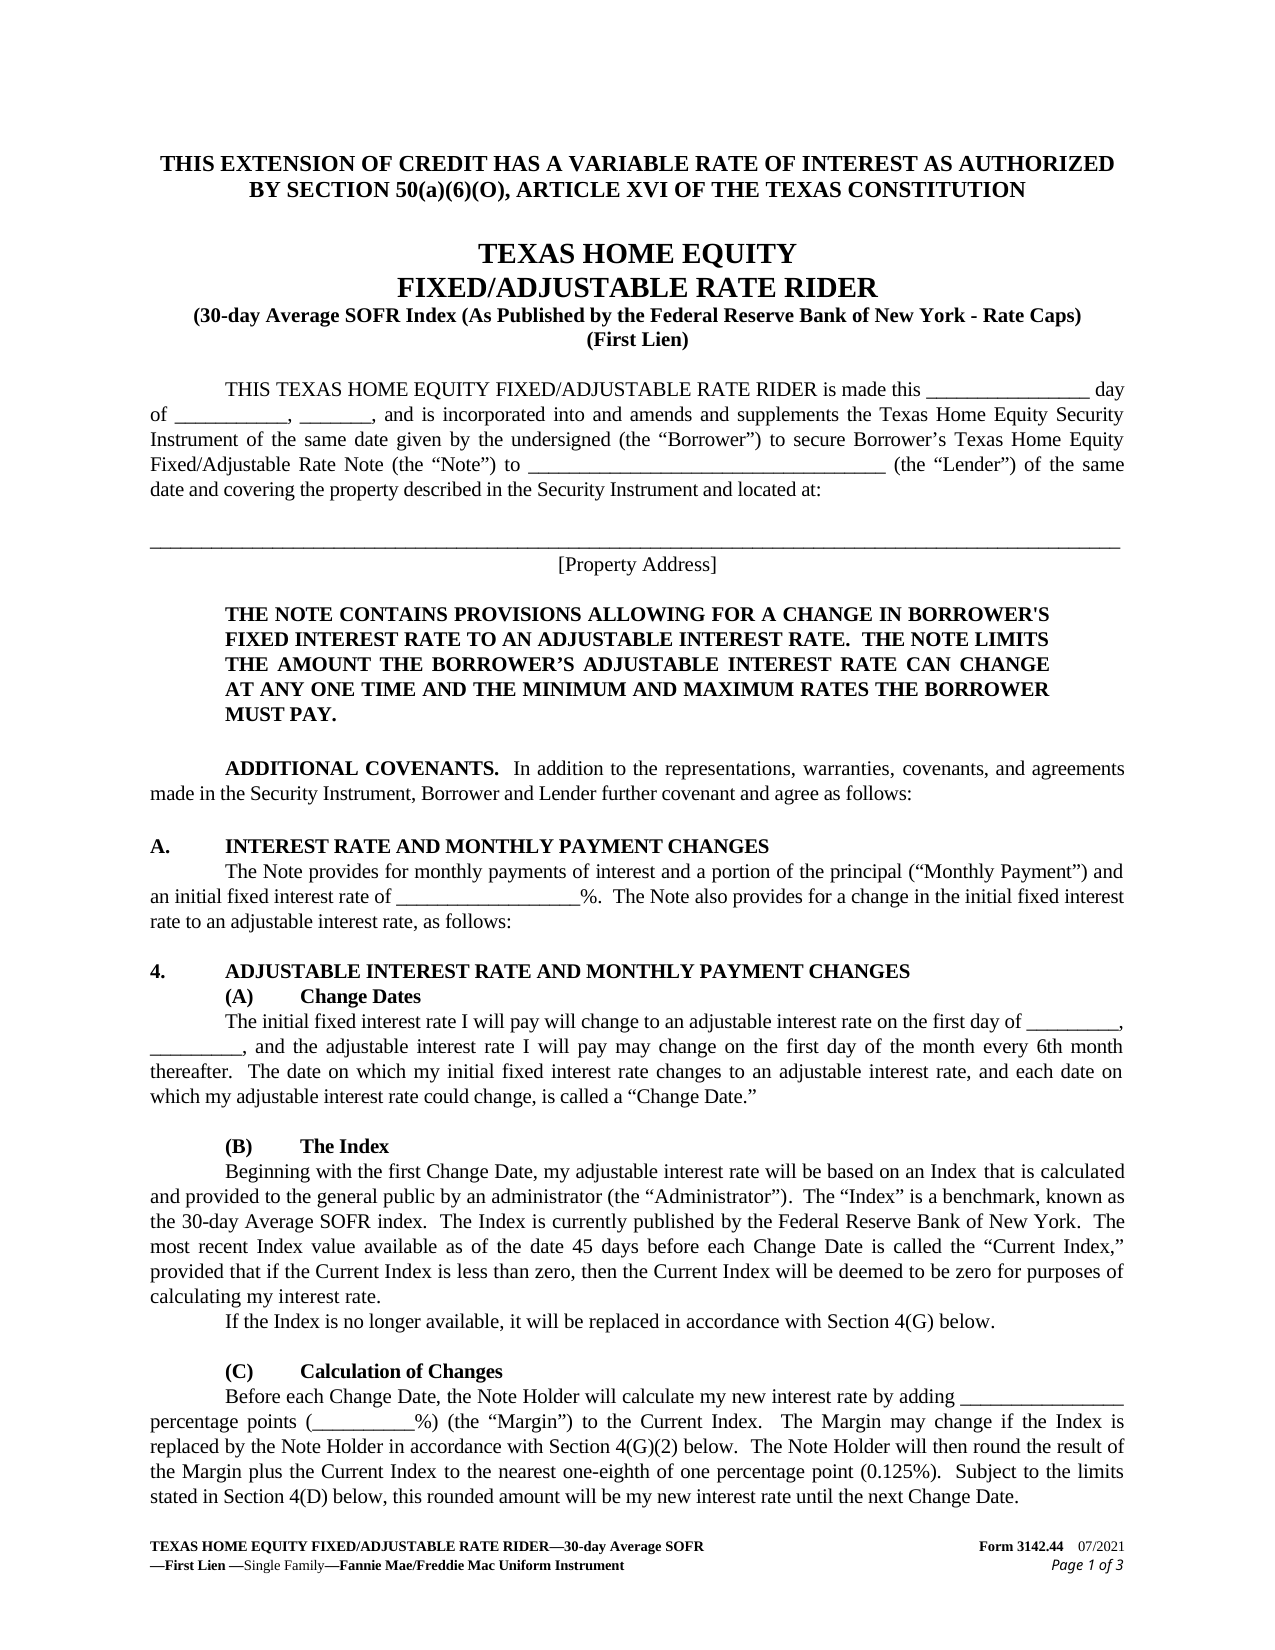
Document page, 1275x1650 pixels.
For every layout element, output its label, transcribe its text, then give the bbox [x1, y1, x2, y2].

text TEXAS HOME EQUITY [150, 236, 1125, 270]
text THIS TEXAS HOME EQUITY FIXED/ADJUSTABLE RATE RIDER is made this ________________ day of ___________, _______, and is incorporated into and amends and supplements the Texas Home Equity Security Instrument of the same date given by the undersigned (the “Borrower”) to secure Borrower’s Texas Home Equity Fixed/Adjustable Rate Note (the “Note”) to ___________________________________ (the “Lender”) of the same date and covering the property described in the Security Instrument and located at: [150, 376, 1125, 501]
text Before each Change Date, the Note Holder will calculate my new interest rate by adding ________________ percentage points (__________%) (the “Margin”) to the Current Index. The Margin may change if the Index is replaced by the Note Holder in accordance with Section 4(G)(2) below. The Note Holder will then round the result of the Margin plus the Current Index to the nearest one-eighth of one percentage point (0.125%). Subject to the limits stated in Section 4(D) below, this rounded amount will be my new interest rate until the next Change Date. [150, 1383, 1125, 1508]
text (B) The Index [150, 1133, 1125, 1158]
text THE NOTE CONTAINS PROVISIONS ALLOWING FOR A CHANGE IN BORROWER'S FIXED INTEREST RATE TO AN ADJUSTABLE INTEREST RATE. THE NOTE LIMITS THE AMOUNT THE BORROWER’S ADJUSTABLE INTEREST RATE CAN CHANGE AT ANY ONE TIME AND THE MINIMUM AND MAXIMUM RATES THE BORROWER MUST PAY. [150, 601, 1050, 726]
text A. INTEREST RATE AND MONTHLY PAYMENT CHANGES [150, 833, 1125, 858]
text [Property Address] [150, 551, 1125, 576]
text THIS EXTENSION OF CREDIT HAS A VARIABLE RATE OF INTEREST AS AUTHORIZED [150, 150, 1125, 176]
text Beginning with the first Change Date, my adjustable interest rate will be based on an Index that is calculated and provided to the general public by an administrator (the “Administrator”). The “Index” is a benchmark, known as the 30-day Average SOFR index. The Index is currently published by the Federal Reserve Bank of New York. The most recent Index value available as of the date 45 days before each Change Date is called the “Current Index,” provided that if the Current Index is less than zero, then the Current Index will be deemed to be zero for purposes of calculating my interest rate. [150, 1158, 1125, 1308]
text (A) Change Dates [150, 983, 1125, 1008]
text BY SECTION 50(a)(6)(O), ARTICLE XVI OF THE TEXAS CONSTITUTION [150, 176, 1125, 203]
text (C) Calculation of Changes [150, 1358, 1125, 1383]
text If the Index is no longer available, it will be replaced in accordance with Section 4(G) below. [150, 1308, 1125, 1333]
text (First Lien) [150, 327, 1125, 351]
text The initial fixed interest rate I will pay will change to an adjustable interest rate on the first day of _________, _________, and the adjustable interest rate I will pay may change on the first day of the month every 6th month thereafter. The date on which my initial fixed interest rate changes to an adjustable interest rate, and each date on which my adjustable interest rate could change, is called a “Change Date.” [150, 1008, 1125, 1108]
text _______________________________________________________________________________________________ [150, 526, 1125, 551]
text (30-day Average SOFR Index (As Published by the Federal Reserve Bank of New York - Rate Caps) [150, 303, 1125, 327]
text ADDITIONAL COVENANTS. In addition to the representations, warranties, covenants, and agreements made in the Security Instrument, Borrower and Lender further covenant and agree as follows: [150, 755, 1125, 805]
text FIXED/ADJUSTABLE RATE RIDER [150, 270, 1125, 303]
text 4. ADJUSTABLE INTEREST RATE AND MONTHLY PAYMENT CHANGES [150, 958, 1125, 983]
text The Note provides for monthly payments of interest and a portion of the principal (“Monthly Payment”) and an initial fixed interest rate of __________________%. The Note also provides for a change in the initial fixed interest rate to an adjustable interest rate, as follows: [150, 858, 1125, 933]
